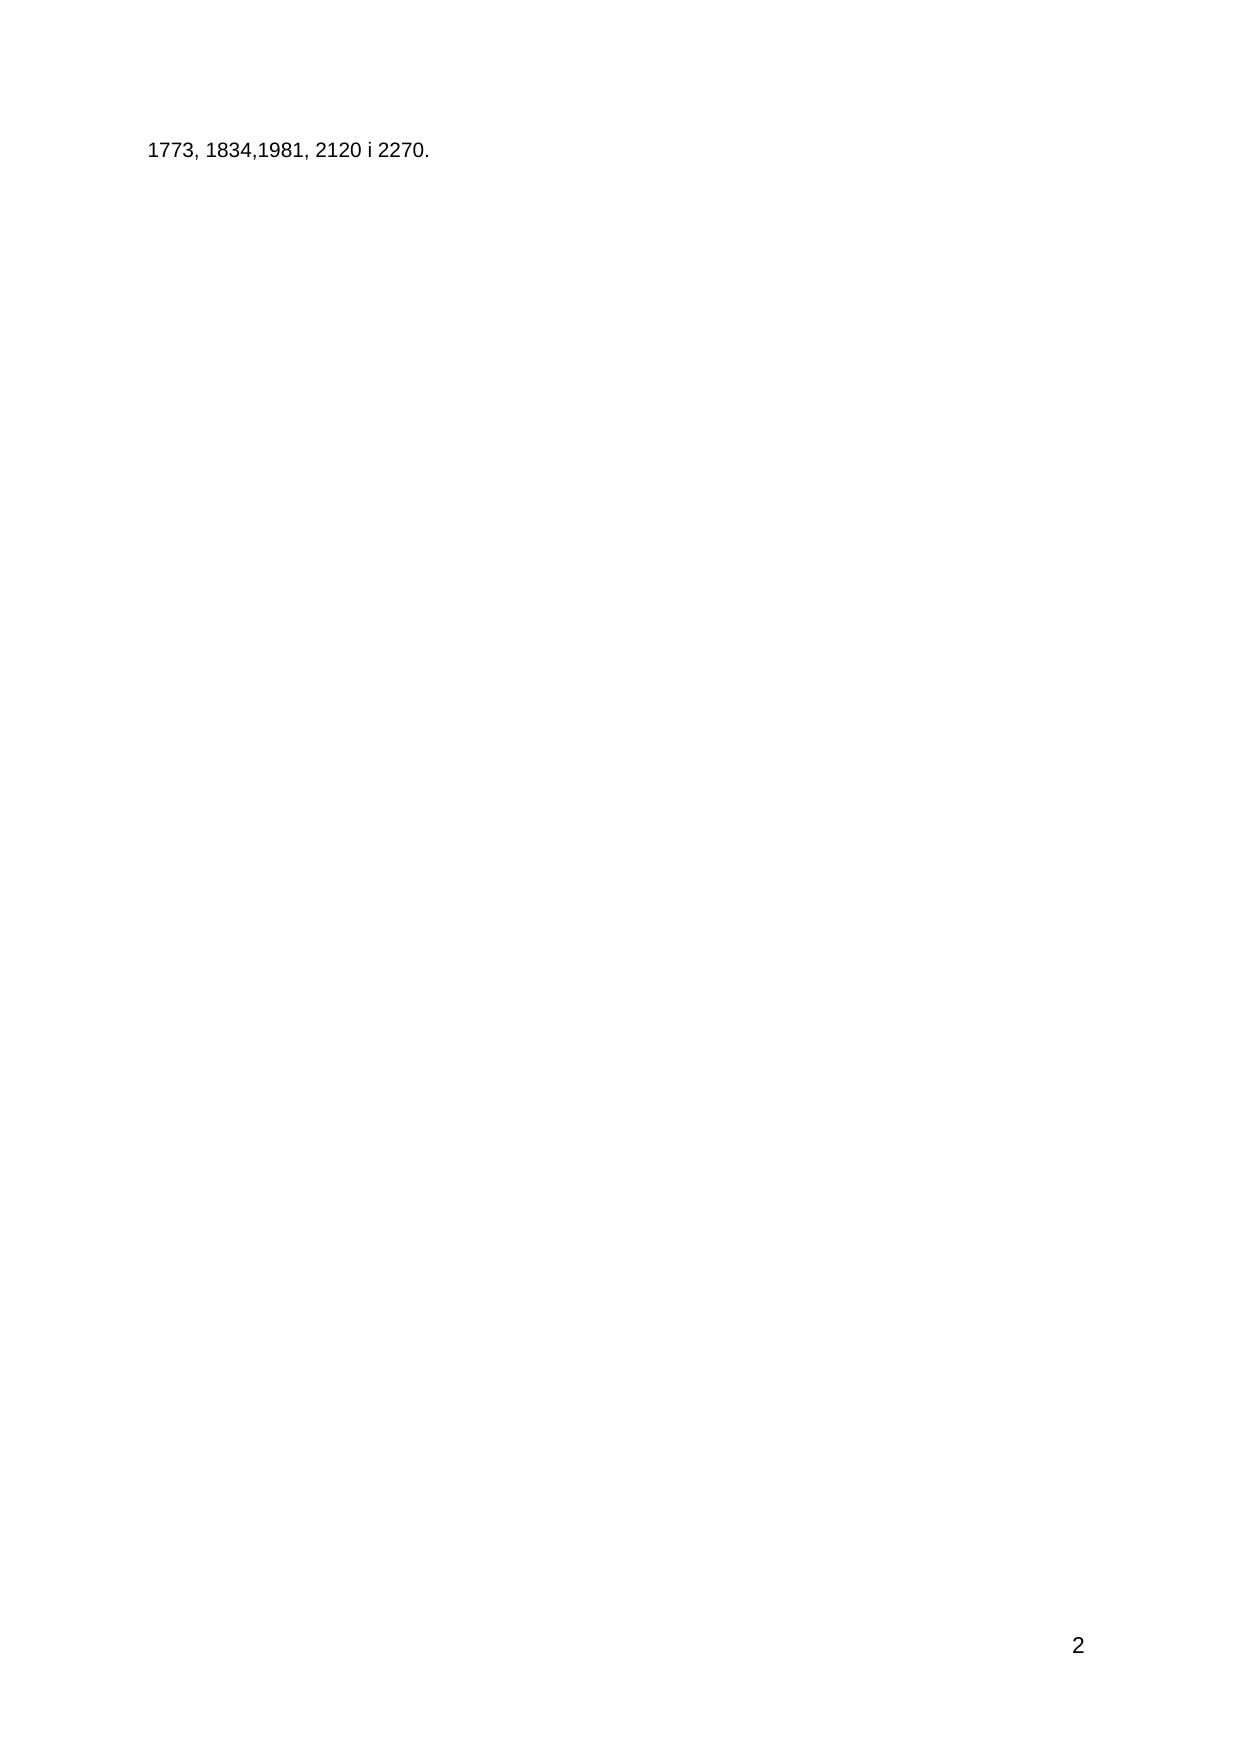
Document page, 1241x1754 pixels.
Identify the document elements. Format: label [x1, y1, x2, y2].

text [147, 137, 1105, 161]
